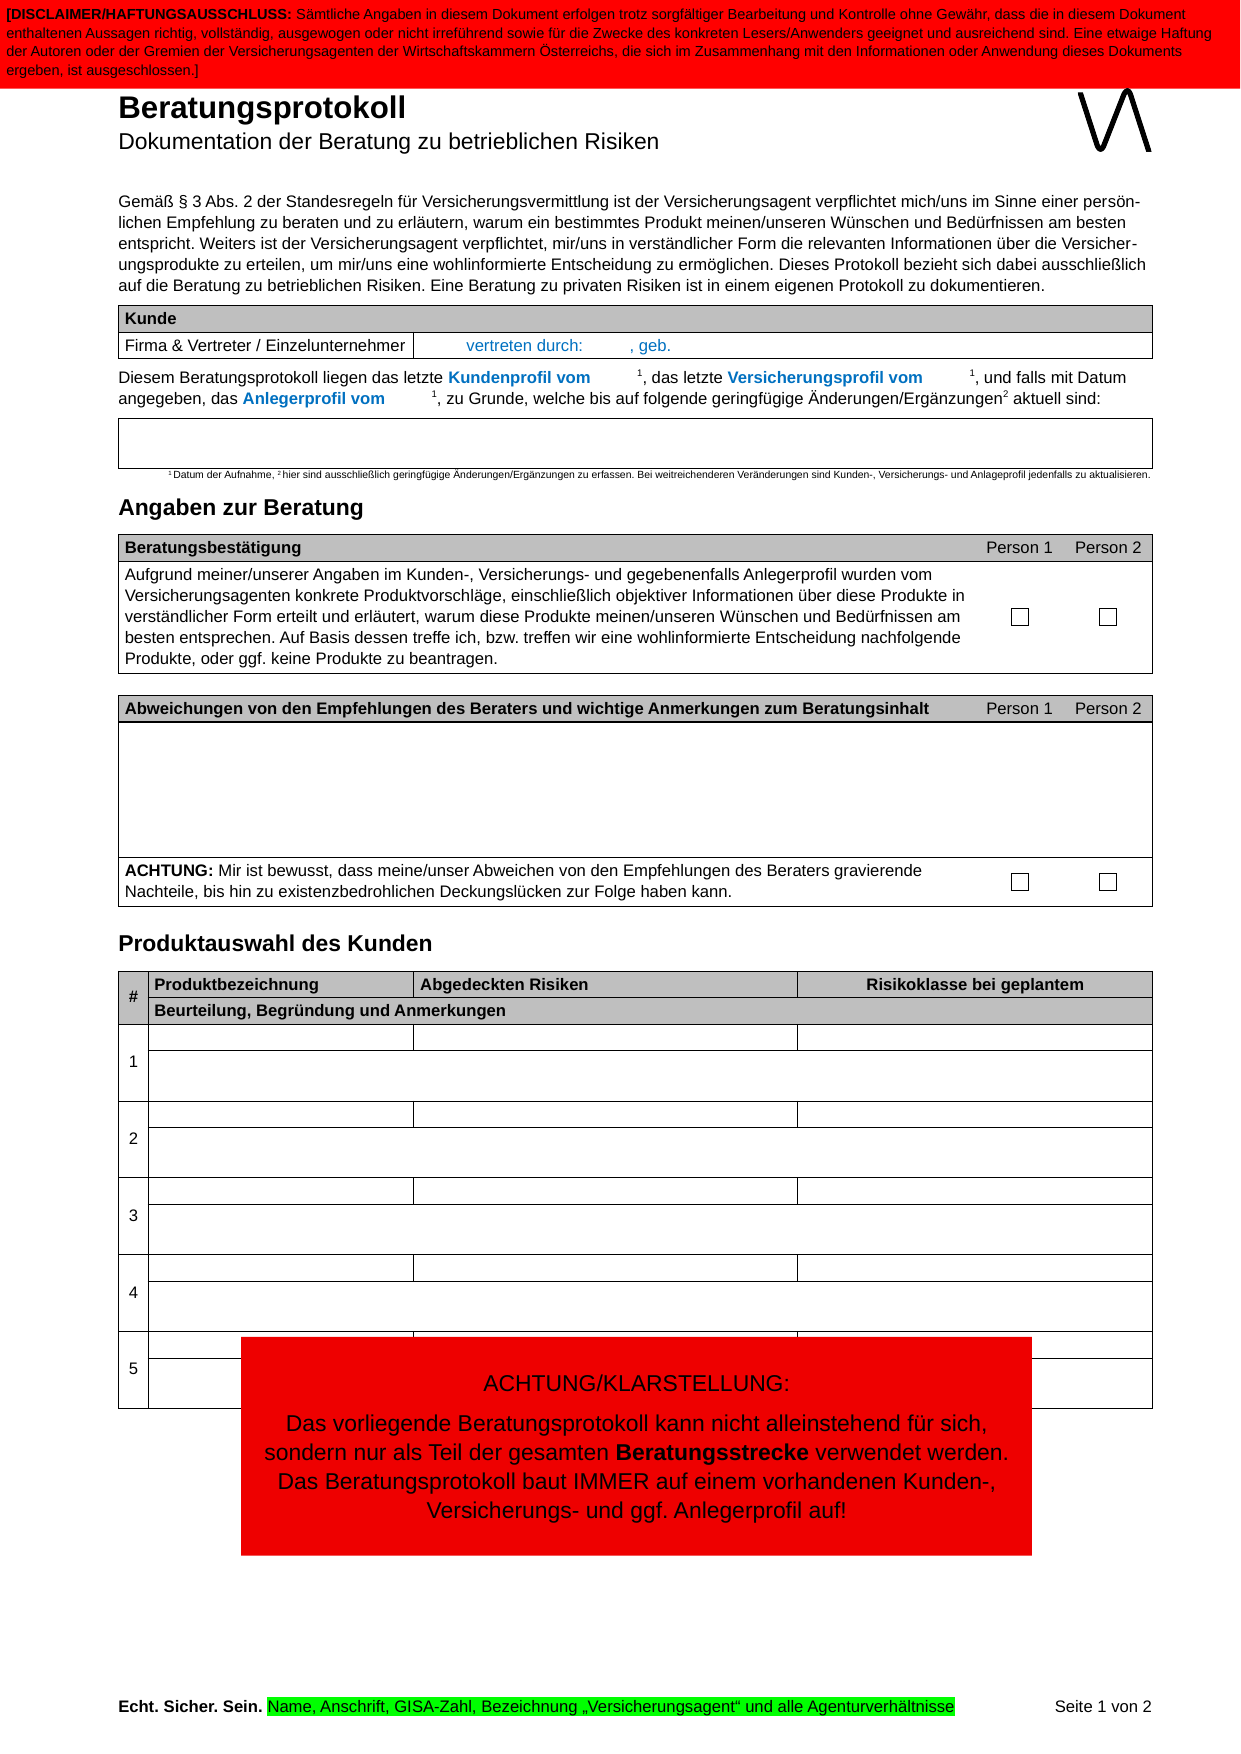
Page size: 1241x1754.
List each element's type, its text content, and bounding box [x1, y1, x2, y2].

table_header Produktbezeichnung [149, 972, 413, 997]
table_cell [149, 1025, 413, 1050]
table_header Person 1 [975, 535, 1064, 561]
table_cell 4 [119, 1255, 148, 1331]
table_cell [149, 1205, 1152, 1254]
table_cell [149, 1332, 413, 1357]
table_cell [975, 562, 1064, 673]
table_cell [149, 1128, 1152, 1177]
subtitle Angaben zur Beratung [118, 494, 1152, 520]
table_header Person 1 [975, 696, 1064, 721]
table_cell ACHTUNG: Mir ist bewusst, dass meine/unser Abweichen von den Empfehlungen des Beraters gravierende Nachteile, bis hin zu existenzbedrohlichen Deckungslücken zur Folge haben kann. [119, 858, 975, 906]
table_cell [149, 1359, 241, 1408]
table_cell Beurteilung, Begründung und Anmerkungen [149, 998, 1152, 1024]
table_cell Aufgrund meiner/unserer Angaben im Kunden-, Versicherungs- und gegebenenfalls Anlegerprofil wurden vom Versicherungsagenten konkrete Produktvorschläge, einschließlich objektiver Informationen über diese Produkte in verständlicher Form erteilt und erläutert, warum diese Produkte meinen/unseren Wünschen und Bedürfnissen am besten entsprechen. Auf Basis dessen treffe ich, bzw. treffen wir eine wohlinformierte Entscheidung nachfolgende Produkte, oder ggf. keine Produkte zu beantragen. [119, 562, 975, 673]
table_cell [798, 1102, 1152, 1127]
table_cell 3 [119, 1178, 148, 1254]
picture [1077, 88, 1152, 152]
table_cell [1064, 562, 1152, 673]
table_header Risikoklasse bei geplantem Anlagehorizont [798, 972, 1152, 997]
table_cell [149, 1282, 1152, 1331]
text Gemäß § 3 Abs. 2 der Standesregeln für Versicherungsvermittlung ist der Versicherungsagent verpflichtet mich/uns im Sinne einer persönlichen Empfehlung zu beraten und zu erläutern, warum ein bestimmtes Produkt meinen/unseren Wünschen und Bedürfnissen am besten entspricht. Weiters ist der Versicherungsagent verpflichtet, mir/uns in verständlicher Form die relevanten Informationen über die Versicherungsprodukte zu erteilen, um mir/uns eine wohlinformierte Entscheidung zu ermöglichen. Dieses Protokoll bezieht sich dabei ausschließlich auf die Beratung zu betrieblichen Risiken. Eine Beratung zu privaten Risiken ist in einem eigenen Protokoll zu dokumentieren. [118, 191, 1152, 295]
table_header Person 2 [1064, 696, 1152, 721]
table_cell [1064, 858, 1152, 906]
table_header Beratungsbestätigung [119, 535, 975, 561]
table_cell [975, 858, 1064, 906]
table_header Abgedeckten Risiken [414, 972, 797, 997]
table_cell [798, 1255, 1152, 1281]
table_cell [119, 723, 1152, 857]
table_cell [149, 1178, 413, 1204]
text Diesem Beratungsprotokoll liegen das letzte Kundenprofil vom 1, das letzte Versicherungsprofil vom 1, und falls mit Datum angegeben, das Anlegerprofil vom 1, zu Grunde, welche bis auf folgende geringfügige Änderungen/Ergänzungen2 aktuell sind: [118, 367, 1152, 408]
table_header Abweichungen von den Empfehlungen des Beraters und wichtige Anmerkungen zum Beratungsinhalt [119, 696, 975, 721]
table_cell [149, 1102, 413, 1127]
table_cell [414, 1178, 797, 1204]
table_cell 2 [119, 1102, 148, 1177]
table_cell [414, 1255, 797, 1281]
table_cell Firma & Vertreter / Einzelunternehmer [119, 333, 413, 358]
subtitle Produktauswahl des Kunden [118, 930, 1152, 957]
table_cell [149, 1255, 413, 1281]
table_cell [414, 1332, 797, 1336]
table_cell [414, 1102, 797, 1127]
table_cell [149, 1051, 1152, 1101]
table_header Kunde [119, 306, 414, 332]
table_cell [414, 1025, 797, 1050]
table_cell 1 [119, 1025, 148, 1101]
table_cell [798, 1025, 1152, 1050]
table_cell [798, 1332, 1152, 1357]
table_cell 5 [119, 1332, 148, 1408]
table_cell [1032, 1359, 1152, 1408]
table_header [119, 419, 1152, 468]
table_cell , geb. [414, 333, 1152, 358]
table_cell [798, 1178, 1152, 1204]
table_header [414, 306, 1152, 332]
table_header Person 2 [1064, 535, 1152, 561]
table_header # [119, 972, 148, 1024]
